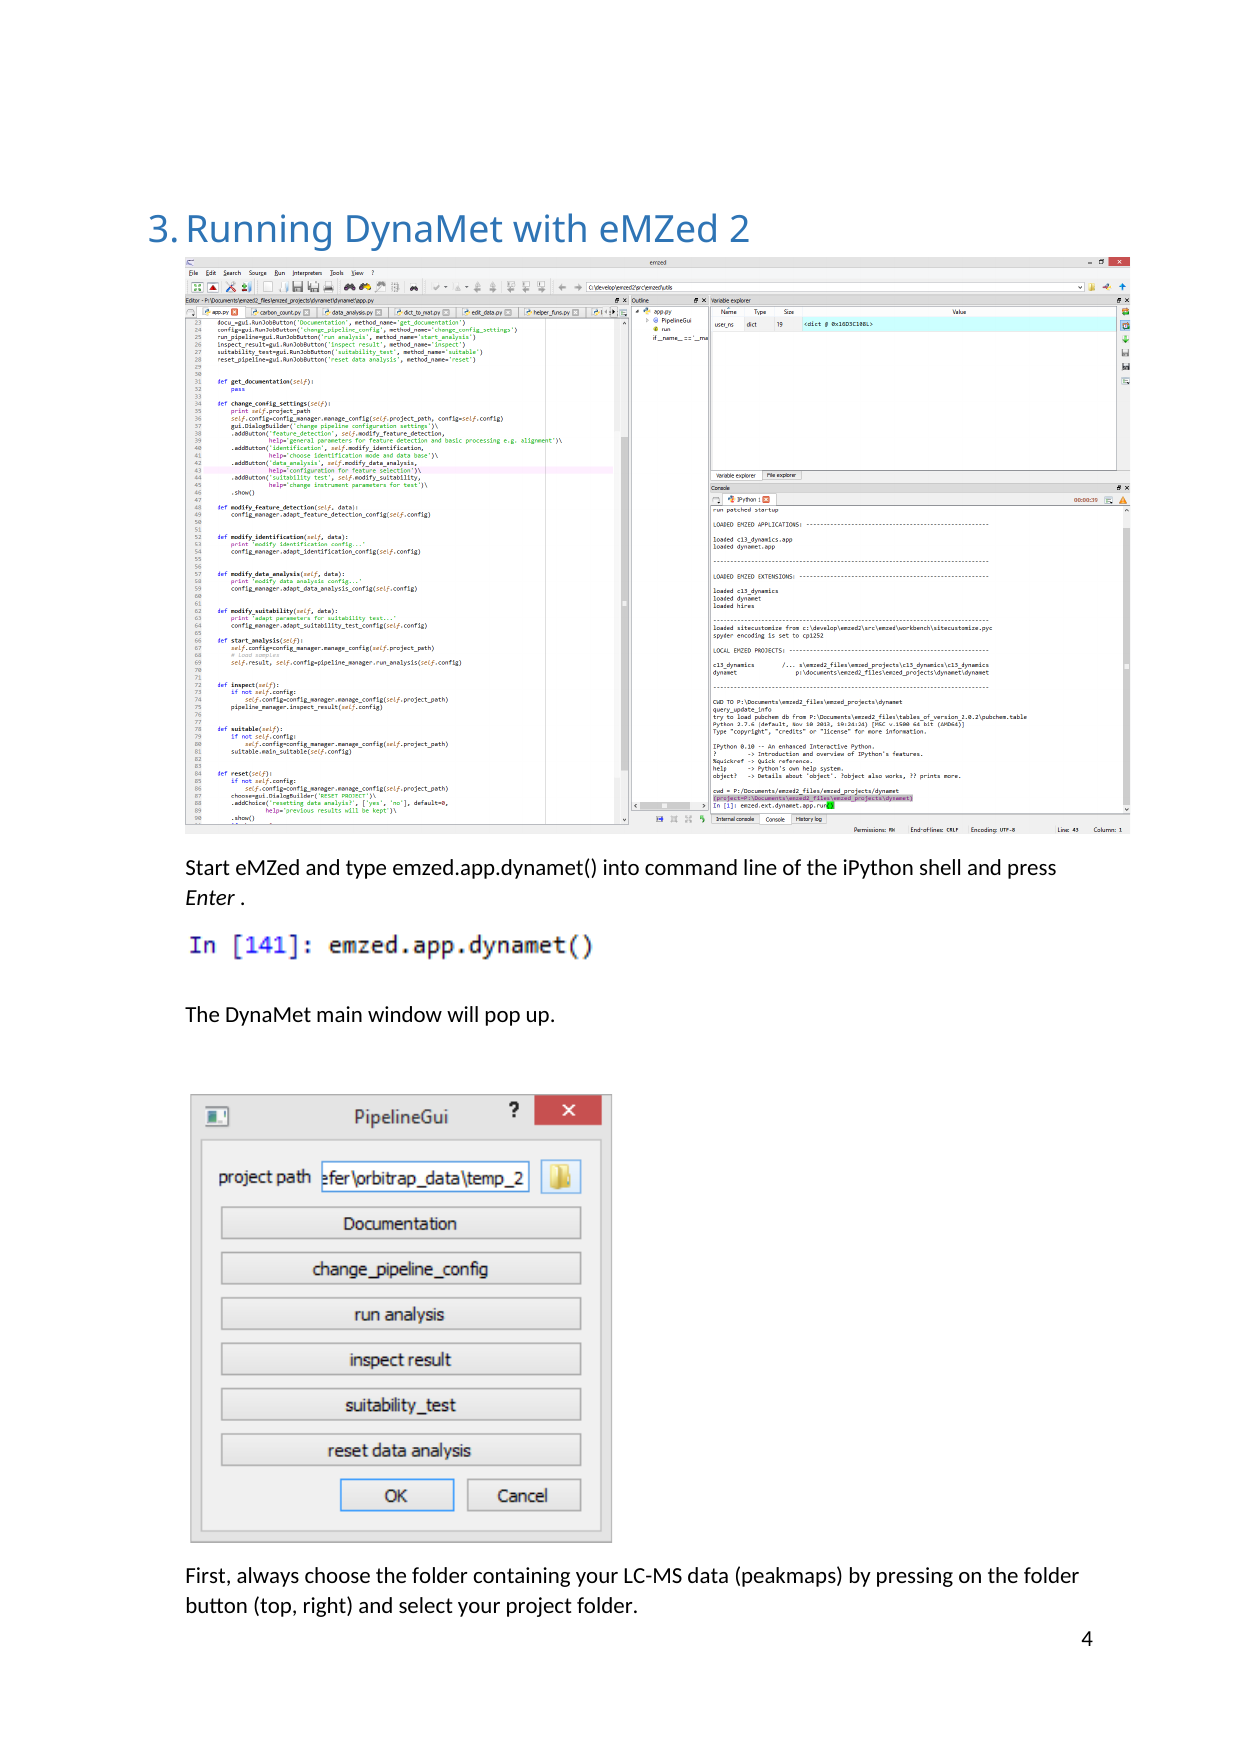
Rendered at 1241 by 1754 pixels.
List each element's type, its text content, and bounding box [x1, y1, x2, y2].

picture [185, 257, 1130, 834]
picture [190, 1094, 613, 1543]
picture [185, 929, 679, 982]
text First, always choose the folder containing your LC-MS data (peakmaps) by pressing on the folder button (top, right) and select your project folder. [185, 1561, 1093, 1620]
text Start eMZed and type emzed.app.dynamet() into command line of the iPython shell and press Enter . [185, 853, 1093, 911]
subtitle Running DynaMet with eMZed 2 [148, 203, 1093, 254]
text The DynaMet main window will pop up. [185, 1000, 1093, 1028]
